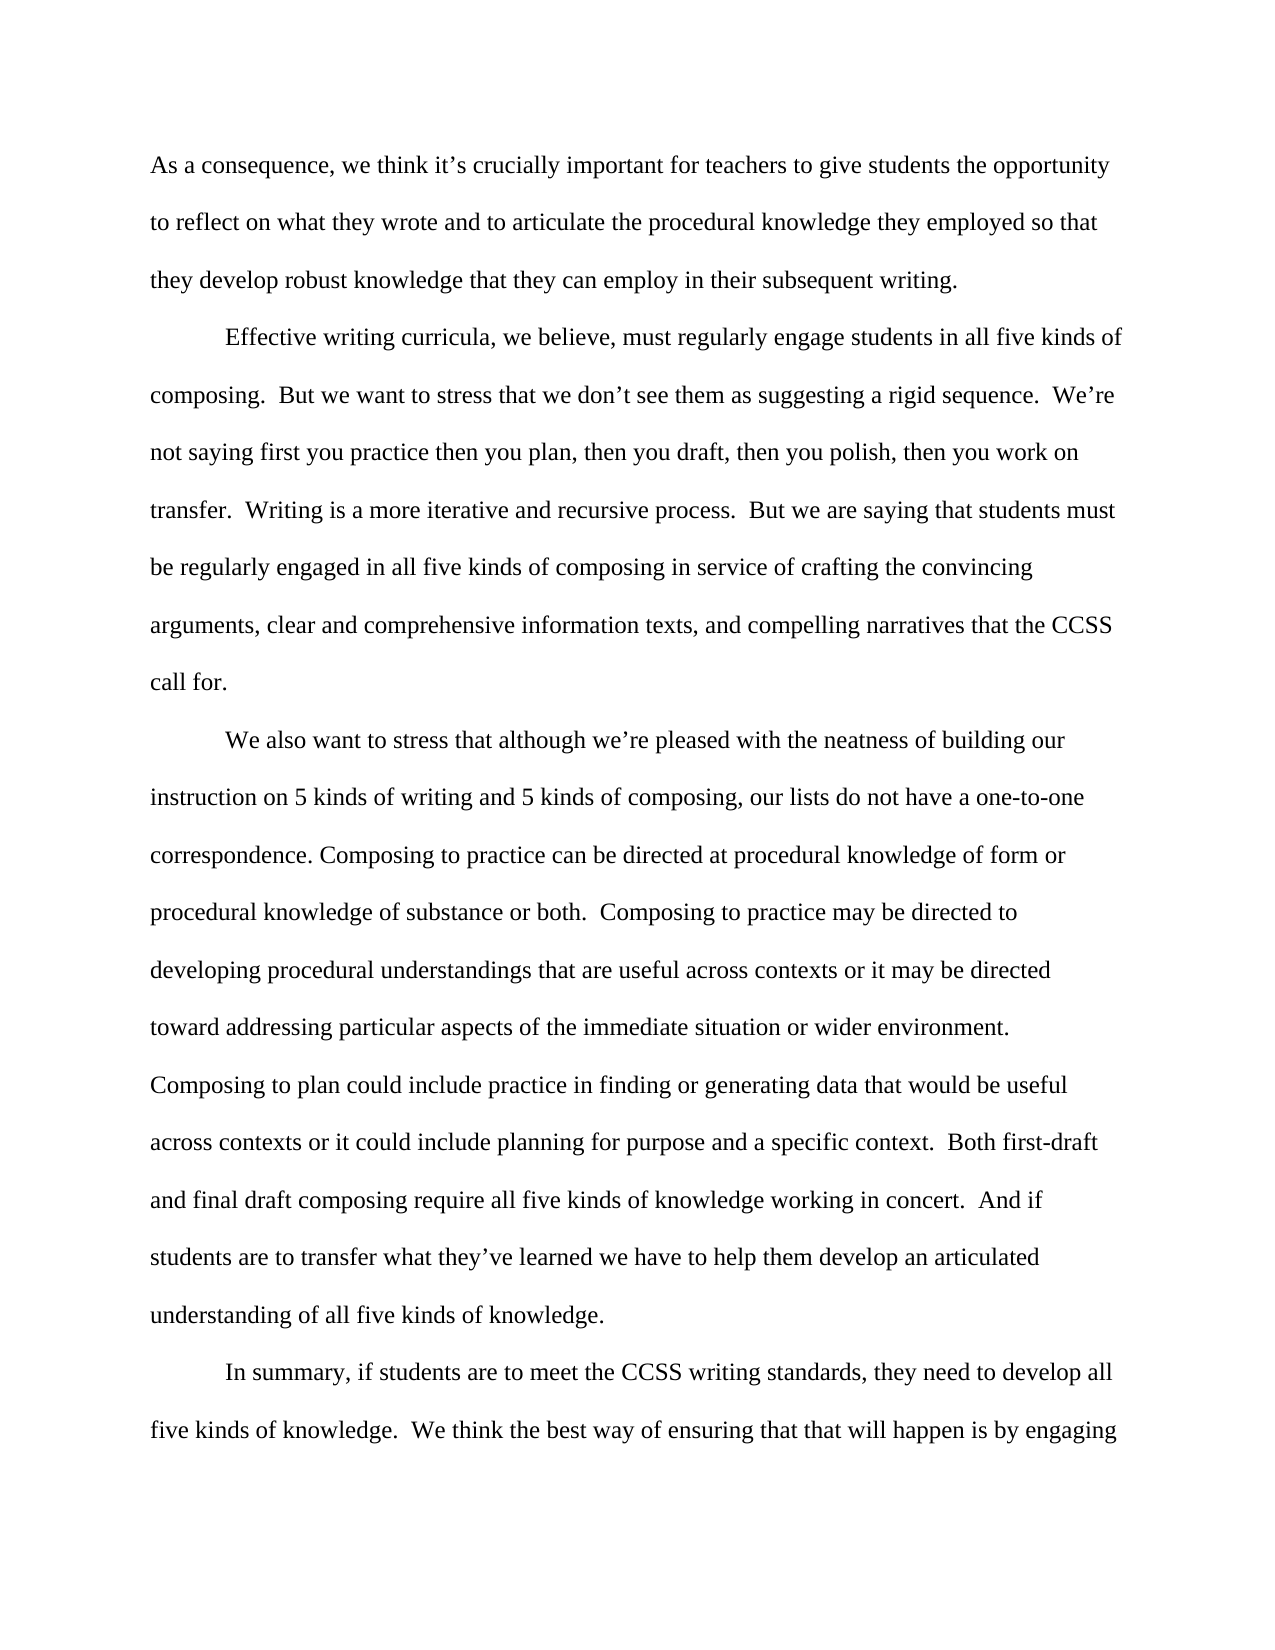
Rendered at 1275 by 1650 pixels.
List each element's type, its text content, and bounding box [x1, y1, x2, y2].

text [150, 1357, 1125, 1444]
text We also want to stress that although we’re pleased with the neatness of building our instruction on 5 kinds of writing and 5 kinds of composing, our lists do not have a one-to-one correspondence. Composing to practice can be directed at procedural knowledge of form or procedural knowledge of substance or both. Composing to practice may be directed to developing procedural understandings that are useful across contexts or it may be directed toward addressing particular aspects of the immediate situation or wider environment. Composing to plan could include practice in finding or generating data that would be useful across contexts or it could include planning for purpose and a specific context. Both first-draft and final draft composing require all five kinds of knowledge working in concert. And if students are to transfer what they’ve learned we have to help them develop an articulated understanding of all five kinds of knowledge. [150, 725, 1125, 1329]
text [150, 150, 1125, 294]
text Effective writing curricula, we believe, must regularly engage students in all five kinds of composing. But we want to stress that we don’t see them as suggesting a rigid sequence. We’re not saying first you practice then you plan, then you draft, then you polish, then you work on transfer. Writing is a more iterative and recursive process. But we are saying that students must be regularly engaged in all five kinds of composing in service of crafting the convincing arguments, clear and comprehensive information texts, and compelling narratives that the CCSS call for. [150, 322, 1125, 696]
